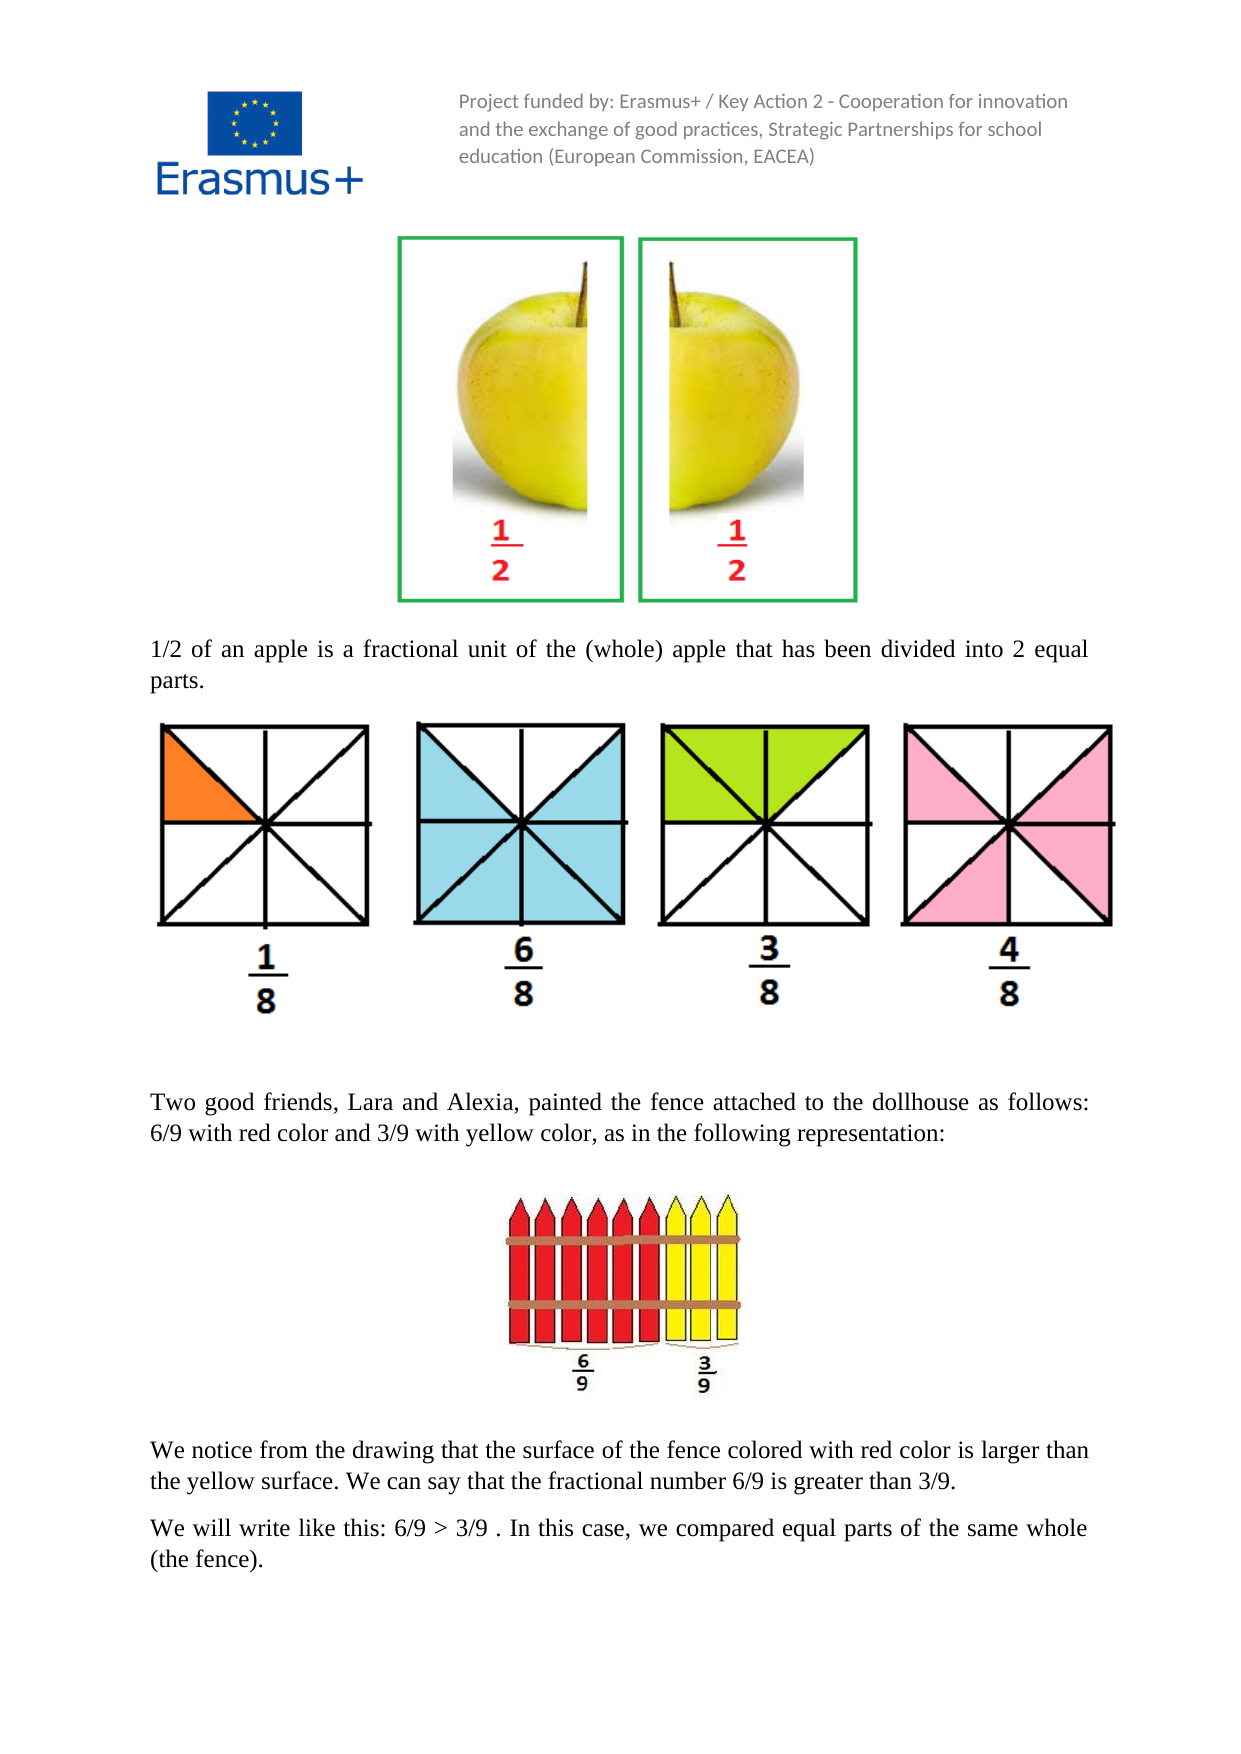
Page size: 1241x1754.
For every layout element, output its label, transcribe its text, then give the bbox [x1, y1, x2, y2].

text Two good friends, Lara and Alexia, painted the fence attached to the dollhouse as follows: 6/9 with red color and 3/9 with yellow color, as in the following representation: [150, 1087, 1090, 1147]
picture [362, 224, 879, 616]
picture [473, 1165, 767, 1416]
picture [150, 73, 365, 197]
text We notice from the drawing that the surface of the fence colored with red color is larger than the yellow surface. We can say that the fractional number 6/9 is greater than 3/9. [150, 1435, 1090, 1494]
picture [150, 713, 1125, 1021]
text We will write like this: 6/9 > 3/9 . In this case, we compared equal parts of the same whole (the fence). [150, 1513, 1090, 1573]
text 1/2 of an apple is a fractional unit of the (whole) apple that has been divided into 2 equal parts. [150, 634, 1090, 694]
